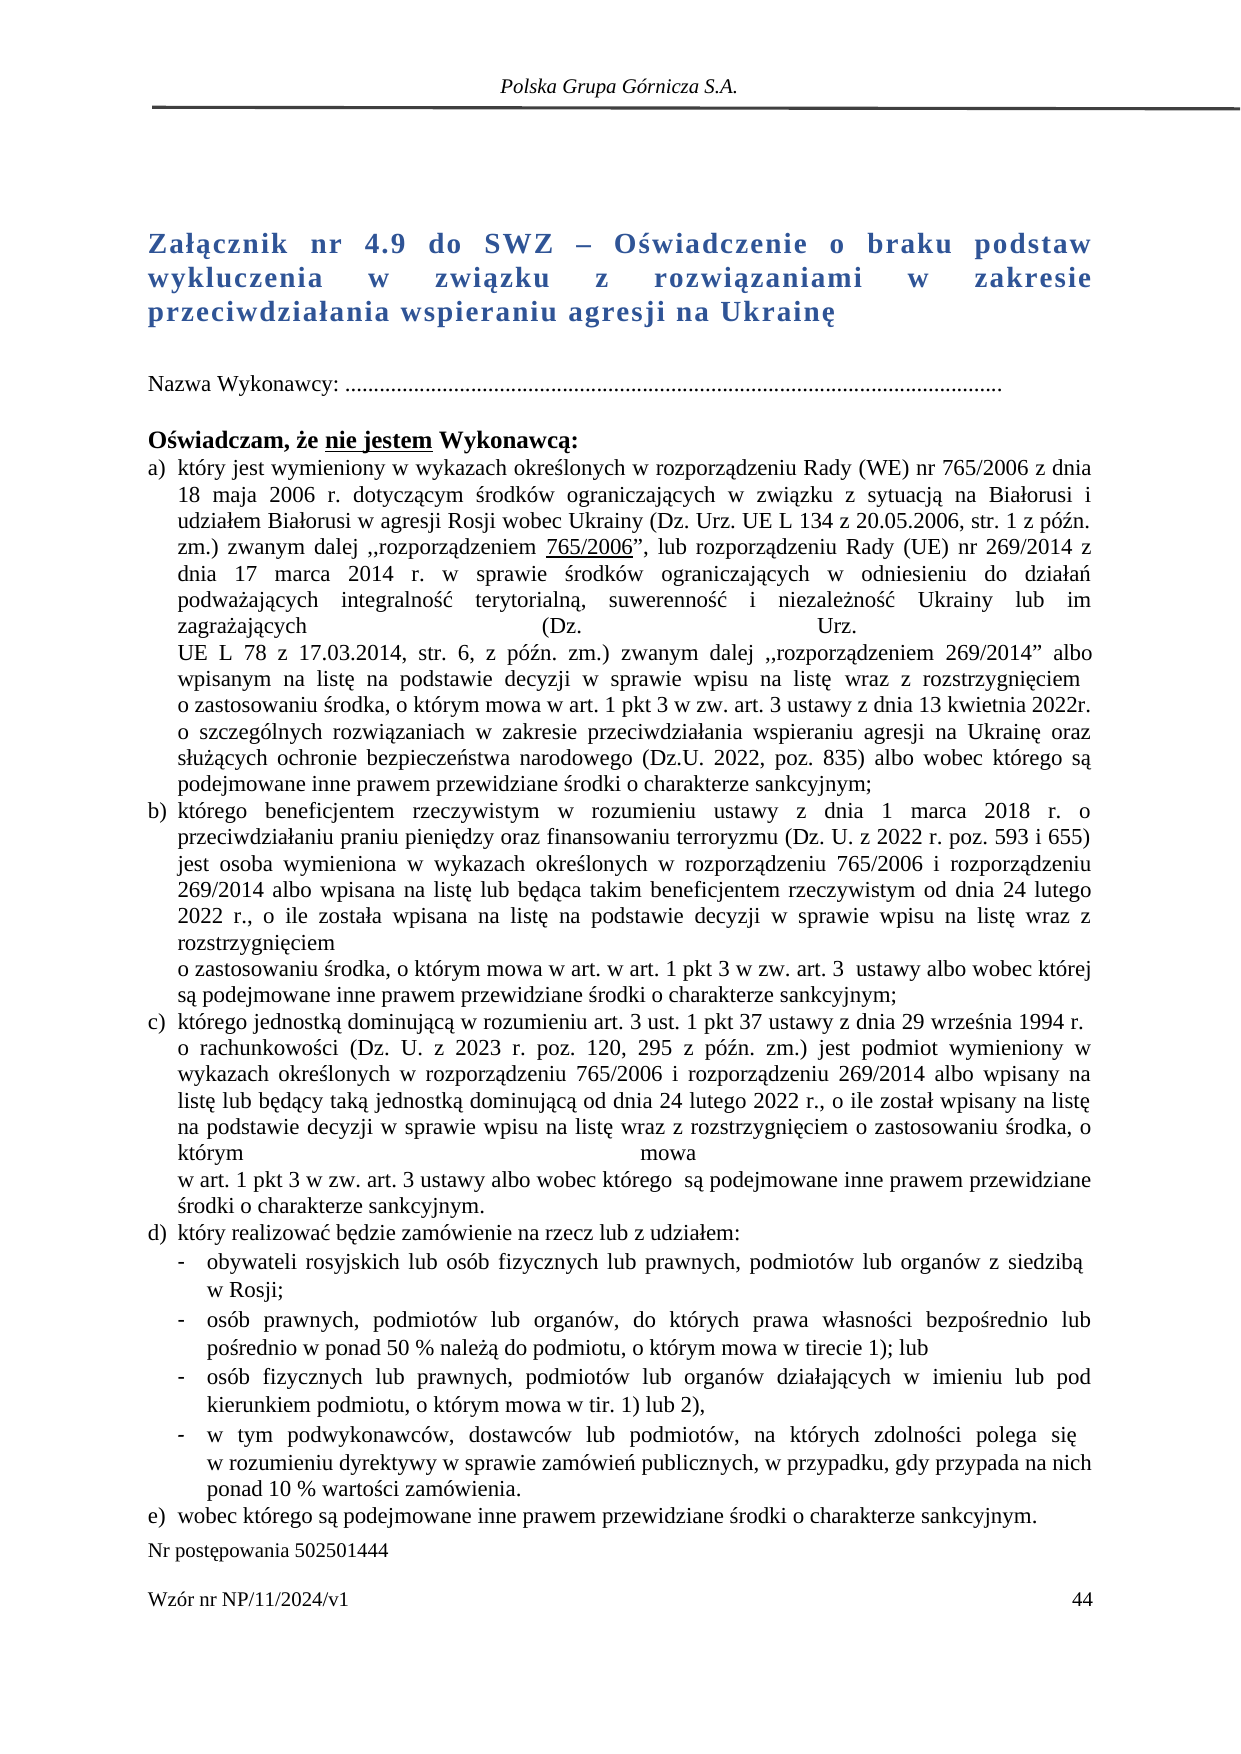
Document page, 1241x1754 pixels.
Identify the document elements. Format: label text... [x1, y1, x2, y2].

list osób fizycznych lub prawnych, podmiotów lub organów działających w imieniu lub pod kierunkiem podmiotu, o którym mowa w tir. 1) lub 2), [177, 1360, 1093, 1418]
list którego beneficjentem rzeczywistym w rozumieniu ustawy z dnia 1 marca 2018 r. o przeciwdziałaniu praniu pieniędzy oraz finansowaniu terroryzmu (Dz. U. z 2022 r. poz. 593 i 655) jest osoba wymieniona w wykazach określonych w rozporządzeniu 765/2006 i rozporządzeniu 269/2014 albo wpisana na listę lub będąca takim beneficjentem rzeczywistym od dnia 24 lutego 2022 r., o ile została wpisana na listę na podstawie decyzji w sprawie wpisu na listę wraz z rozstrzygnięciem o zastosowaniu środka, o którym mowa w art. w art. 1 pkt 3 w zw. art. 3 ustawy albo wobec której są podejmowane inne prawem przewidziane środki o charakterze sankcyjnym; [148, 797, 1093, 1008]
list którego jednostką dominującą w rozumieniu art. 3 ust. 1 pkt 37 ustawy z dnia 29 września 1994 r. o rachunkowości (Dz. U. z 2023 r. poz. 120, 295 z późn. zm.) jest podmiot wymieniony w wykazach określonych w rozporządzeniu 765/2006 i rozporządzeniu 269/2014 albo wpisany na listę lub będący taką jednostką dominującą od dnia 24 lutego 2022 r., o ile został wpisany na listę na podstawie decyzji w sprawie wpisu na listę wraz z rozstrzygnięciem o zastosowaniu środka, o którym mowa w art. 1 pkt 3 w zw. art. 3 ustawy albo wobec którego są podejmowane inne prawem przewidziane środki o charakterze sankcyjnym. [148, 1008, 1093, 1218]
list osób prawnych, podmiotów lub organów, do których prawa własności bezpośrednio lub pośrednio w ponad 50 % należą do podmiotu, o którym mowa w tirecie 1); lub [177, 1302, 1093, 1360]
text Załącznik nr 4.9 do SWZ – Oświadczenie o braku podstaw wykluczenia w związku z rozwiązaniami w zakresie przeciwdziałania wspieraniu agresji na Ukrainę [148, 227, 1093, 327]
list wobec którego są podejmowane inne prawem przewidziane środki o charakterze sankcyjnym. [148, 1502, 1093, 1528]
text Nazwa Wykonawcy: ................................................................................................................... [148, 370, 1093, 397]
list który jest wymieniony w wykazach określonych w rozporządzeniu Rady (WE) nr 765/2006 z dnia 18 maja 2006 r. dotyczącym środków ograniczających w związku z sytuacją na Białorusi i udziałem Białorusi w agresji Rosji wobec Ukrainy (Dz. Urz. UE L 134 z 20.05.2006, str. 1 z późn. zm.) zwanym dalej ,,rozporządzeniem 765/2006”, lub rozporządzeniu Rady (UE) nr 269/2014 z dnia 17 marca 2014 r. w sprawie środków ograniczających w odniesieniu do działań podważających integralność terytorialną, suwerenność i niezależność Ukrainy lub im zagrażających (Dz. Urz. UE L 78 z 17.03.2014, str. 6, z późn. zm.) zwanym dalej ,,rozporządzeniem 269/2014” albo wpisanym na listę na podstawie decyzji w sprawie wpisu na listę wraz z rozstrzygnięciem o zastosowaniu środka, o którym mowa w art. 1 pkt 3 w zw. art. 3 ustawy z dnia 13 kwietnia 2022r. o szczególnych rozwiązaniach w zakresie przeciwdziałania wspieraniu agresji na Ukrainę oraz służących ochronie bezpieczeństwa narodowego (Dz.U. 2022, poz. 835) albo wobec którego są podejmowane inne prawem przewidziane środki o charakterze sankcyjnym; [148, 454, 1093, 797]
list obywateli rosyjskich lub osób fizycznych lub prawnych, podmiotów lub organów z siedzibą w Rosji; [177, 1245, 1093, 1302]
list w tym podwykonawców, dostawców lub podmiotów, na których zdolności polega się w rozumieniu dyrektywy w sprawie zamówień publicznych, w przypadku, gdy przypada na nich ponad 10 % wartości zamówienia. [177, 1418, 1093, 1502]
text Oświadczam, że nie jestem Wykonawcą: [148, 426, 1093, 454]
list który realizować będzie zamówienie na rzecz lub z udziałem: [148, 1218, 1093, 1245]
